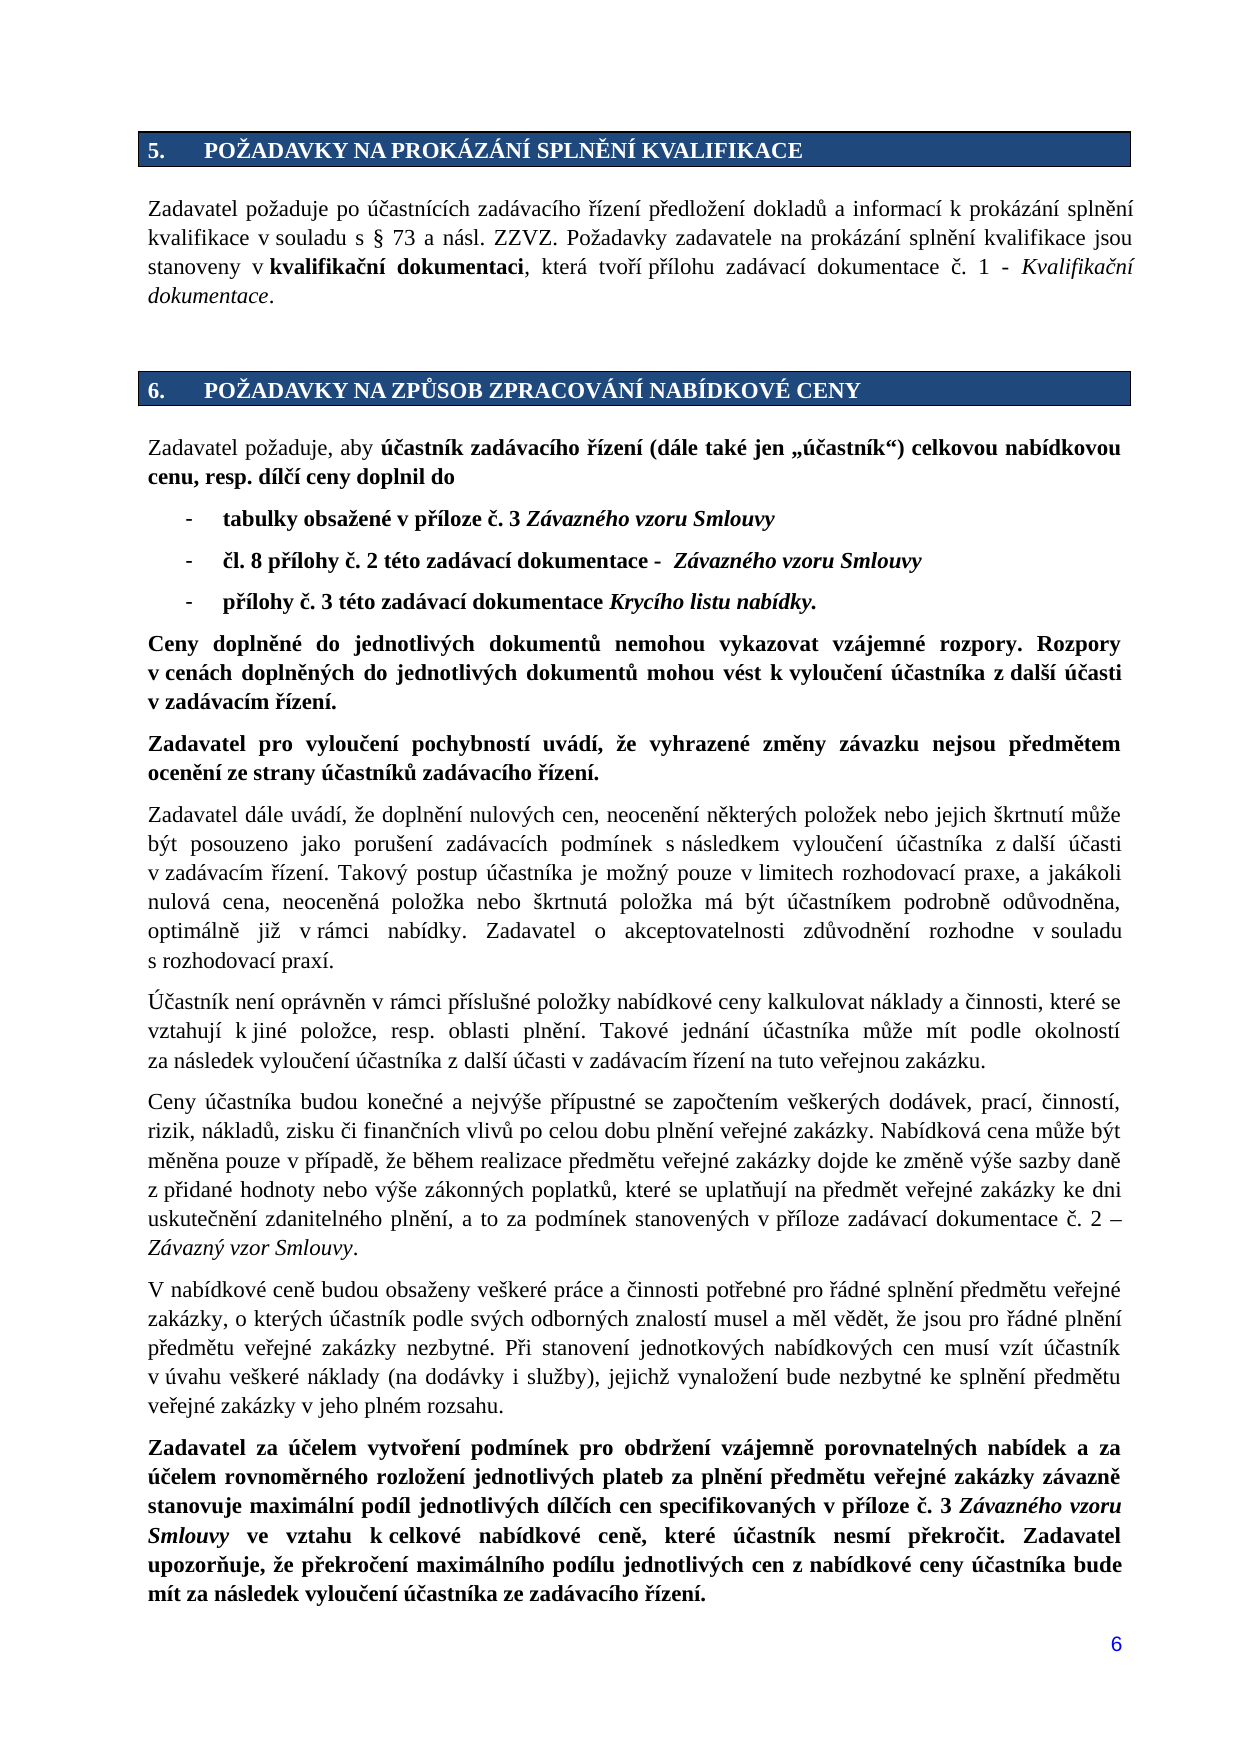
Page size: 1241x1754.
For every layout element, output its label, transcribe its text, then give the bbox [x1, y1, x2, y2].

subtitle POŽADAVKY NA PROKÁZÁNÍ SPLNĚNÍ KVALIFIKACE [139, 133, 1130, 166]
text Ceny účastníka budou konečné a nejvýše přípustné se započtením veškerých dodávek, prací, činností, rizik, nákladů, zisku či finančních vlivů po celou dobu plnění veřejné zakázky. Nabídková cena může být měněna pouze v případě, že během realizace předmětu veřejné zakázky dojde ke změně výše sazby daně z přidané hodnoty nebo výše zákonných poplatků, které se uplatňují na předmět veřejné zakázky ke dni uskutečnění zdanitelného plnění, a to za podmínek stanovených v příloze zadávací dokumentace č. 2 – Závazný vzor Smlouvy. [148, 1086, 1122, 1261]
text Zadavatel pro vyloučení pochybností uvádí, že vyhrazené změny závazku nejsou předmětem ocenění ze strany účastníků zadávacího řízení. [148, 727, 1122, 786]
text Zadavatel požaduje, aby účastník zadávacího řízení (dále také jen „účastník“) celkovou nabídkovou cenu, resp. dílčí ceny doplnil do [148, 431, 1122, 490]
list přílohy č. 3 této zadávací dokumentace Krycího listu nabídky. [185, 586, 1122, 615]
list čl. 8 přílohy č. 2 této zadávací dokumentace - Závazného vzoru Smlouvy [185, 544, 1122, 573]
text Zadavatel požaduje po účastnících zadávacího řízení předložení dokladů a informací k prokázání splnění kvalifikace v souladu s § 73 a násl. ZZVZ. Požadavky zadavatele na prokázání splnění kvalifikace jsou stanoveny v kvalifikační dokumentaci, která tvoří přílohu zadávací dokumentace č. 1 - Kvalifikační dokumentace. [148, 192, 1133, 308]
text V nabídkové ceně budou obsaženy veškeré práce a činnosti potřebné pro řádné splnění předmětu veřejné zakázky, o kterých účastník podle svých odborných znalostí musel a měl vědět, že jsou pro řádné plnění předmětu veřejné zakázky nezbytné. Při stanovení jednotkových nabídkových cen musí vzít účastník v úvahu veškeré náklady (na dodávky i služby), jejichž vynaložení bude nezbytné ke splnění předmětu veřejné zakázky v jeho plném rozsahu. [148, 1273, 1122, 1419]
text Zadavatel dále uvádí, že doplnění nulových cen, neocenění některých položek nebo jejich škrtnutí může být posouzeno jako porušení zadávacích podmínek s následkem vyloučení účastníka z další účasti v zadávacím řízení. Takový postup účastníka je možný pouze v limitech rozhodovací praxe, a jakákoli nulová cena, neoceněná položka nebo škrtnutá položka má být účastníkem podrobně odůvodněna, optimálně již v rámci nabídky. Zadavatel o akceptovatelnosti zdůvodnění rozhodne v souladu s rozhodovací praxí. [148, 798, 1122, 973]
text Účastník není oprávněn v rámci příslušné položky nabídkové ceny kalkulovat náklady a činnosti, které se vztahují k jiné položce, resp. oblasti plnění. Takové jednání účastníka může mít podle okolností za následek vyloučení účastníka z další účasti v zadávacím řízení na tuto veřejnou zakázku. [148, 986, 1122, 1073]
text Zadavatel za účelem vytvoření podmínek pro obdržení vzájemně porovnatelných nabídek a za účelem rovnoměrného rozložení jednotlivých plateb za plnění předmětu veřejné zakázky závazně stanovuje maximální podíl jednotlivých dílčích cen specifikovaných v příloze č. 3 Závazného vzoru Smlouvy ve vztahu k celkové nabídkové ceně, které účastník nesmí překročit. Zadavatel upozorňuje, že překročení maximálního podílu jednotlivých cen z nabídkové ceny účastníka bude mít za následek vyloučení účastníka ze zadávacího řízení. [148, 1431, 1122, 1606]
subtitle POŽADAVKY NA ZPŮSOB ZPRACOVÁNÍ NABÍDKOVÉ CENY [139, 372, 1130, 405]
list tabulky obsažené v příloze č. 3 Závazného vzoru Smlouvy [185, 502, 1122, 531]
text Ceny doplněné do jednotlivých dokumentů nemohou vykazovat vzájemné rozpory. Rozpory v cenách doplněných do jednotlivých dokumentů mohou vést k vyloučení účastníka z další účasti v zadávacím řízení. [148, 627, 1122, 715]
